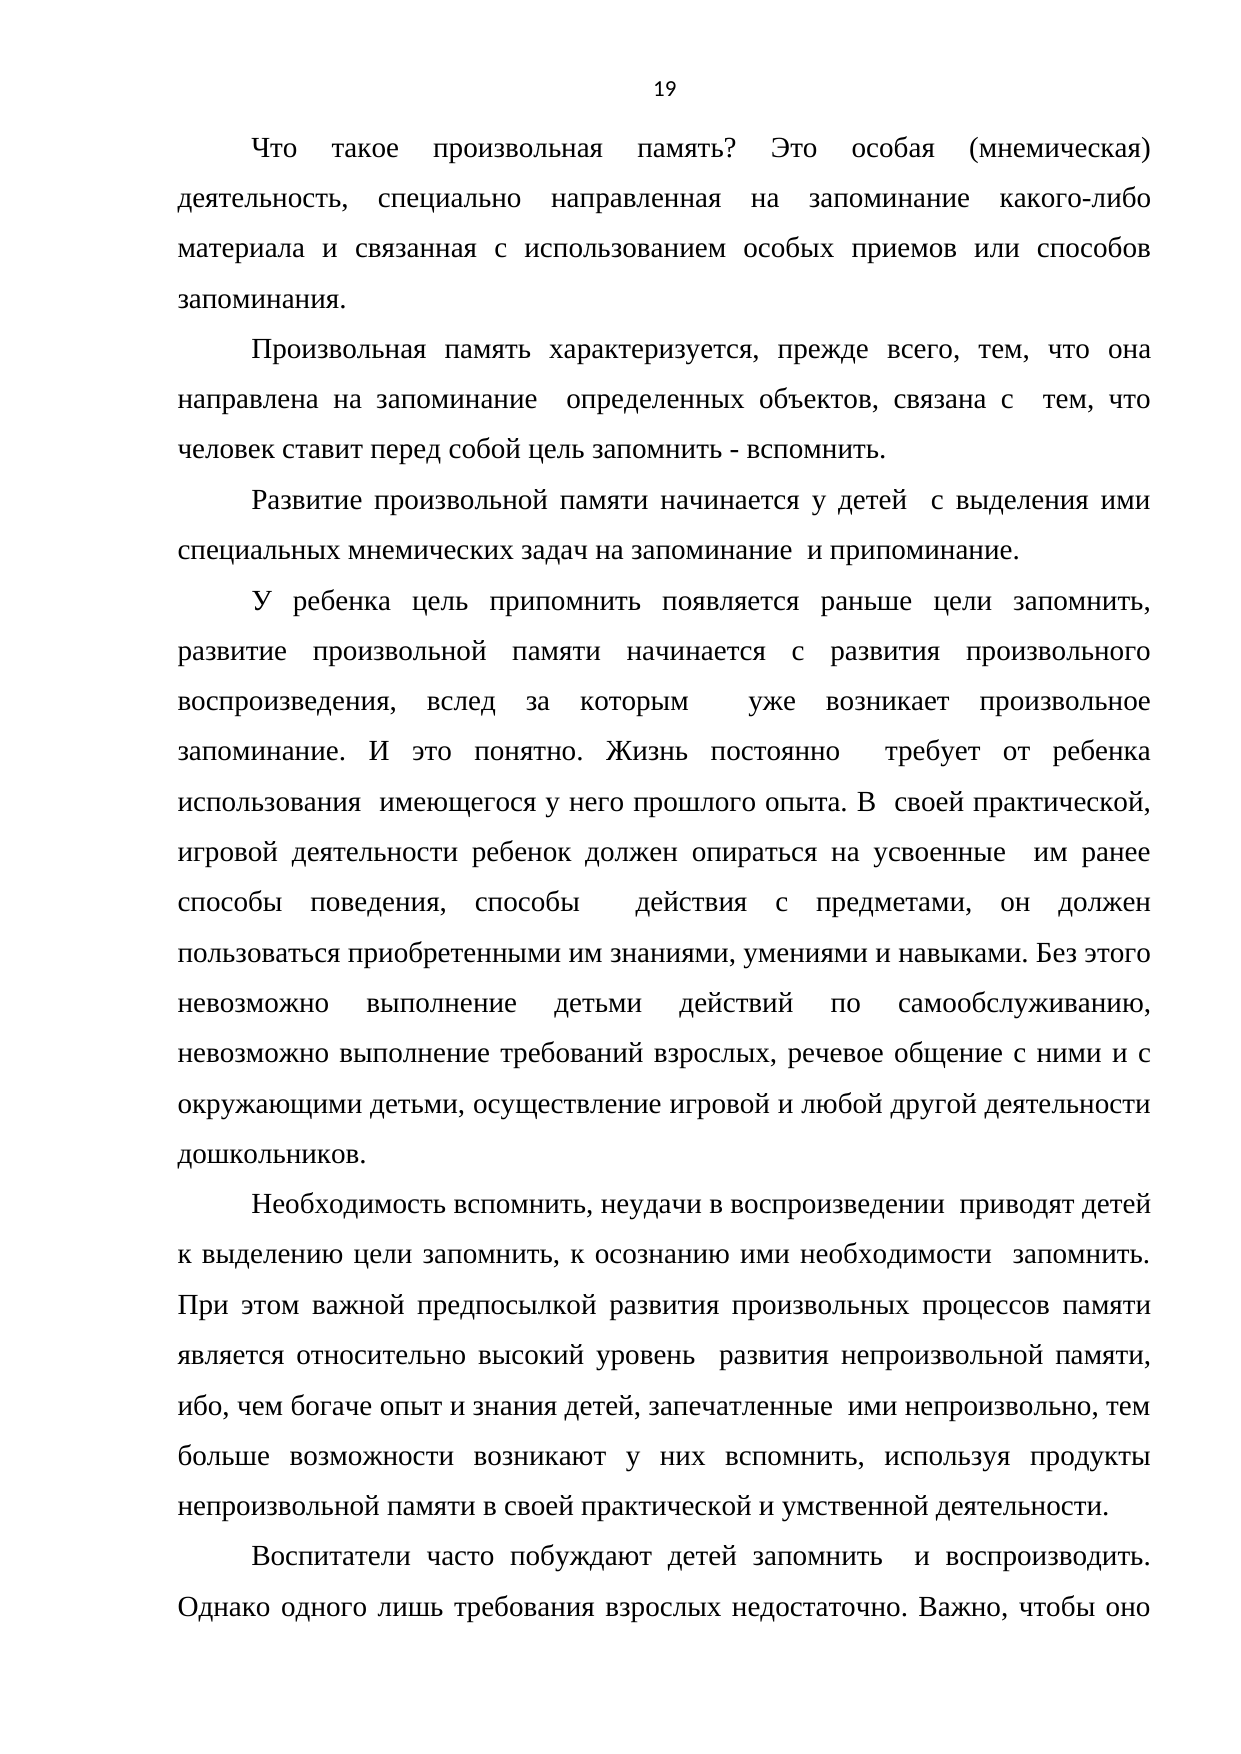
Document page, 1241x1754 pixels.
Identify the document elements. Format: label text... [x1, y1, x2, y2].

text У ребенка цель припомнить появляется раньше цели запомнить, развитие произвольной памяти начинается с развития произвольного воспроизведения, вслед за которым уже возникает произвольное запоминание. И это понятно. Жизнь постоянно требует от ребенка использования имеющегося у него прошлого опыта. В своей практической, игровой деятельности ребенок должен опираться на усвоенные им ранее способы поведения, способы действия с предметами, он должен пользоваться приобретенными им знаниями, умениями и навыками. Без этого невозможно выполнение детьми действий по самообслуживанию, невозможно выполнение требований взрослых, речевое общение с ними и с окружающими детьми, осуществление игровой и любой другой деятельности дошкольников. [177, 583, 1152, 1169]
text Необходимость вспомнить, неудачи в воспроизведении приводят детей к выделению цели запомнить, к осознанию ими необходимости запомнить. При этом важной предпосылкой развития произвольных процессов памяти является относительно высокий уровень развития непроизвольной памяти, ибо, чем богаче опыт и знания детей, запечатленные ими непроизвольно, тем больше возможности возникают у них вспомнить, используя продукты непроизвольной памяти в своей практической и умственной деятельности. [177, 1186, 1152, 1522]
text Произвольная память характеризуется, прежде всего, тем, что она направлена на запоминание определенных объектов, связана с тем, что человек ставит перед собой цель запомнить - вспомнить. [177, 331, 1152, 465]
text Развитие произвольной памяти начинается у детей с выделения ими специальных мнемических задач на запоминание и припоминание. [177, 482, 1152, 566]
text Что такое произвольная память? Это особая (мнемическая) деятельность, специально направленная на запоминание какого-либо материала и связанная с использованием особых приемов или способов запоминания. [177, 130, 1152, 314]
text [177, 1538, 1152, 1622]
